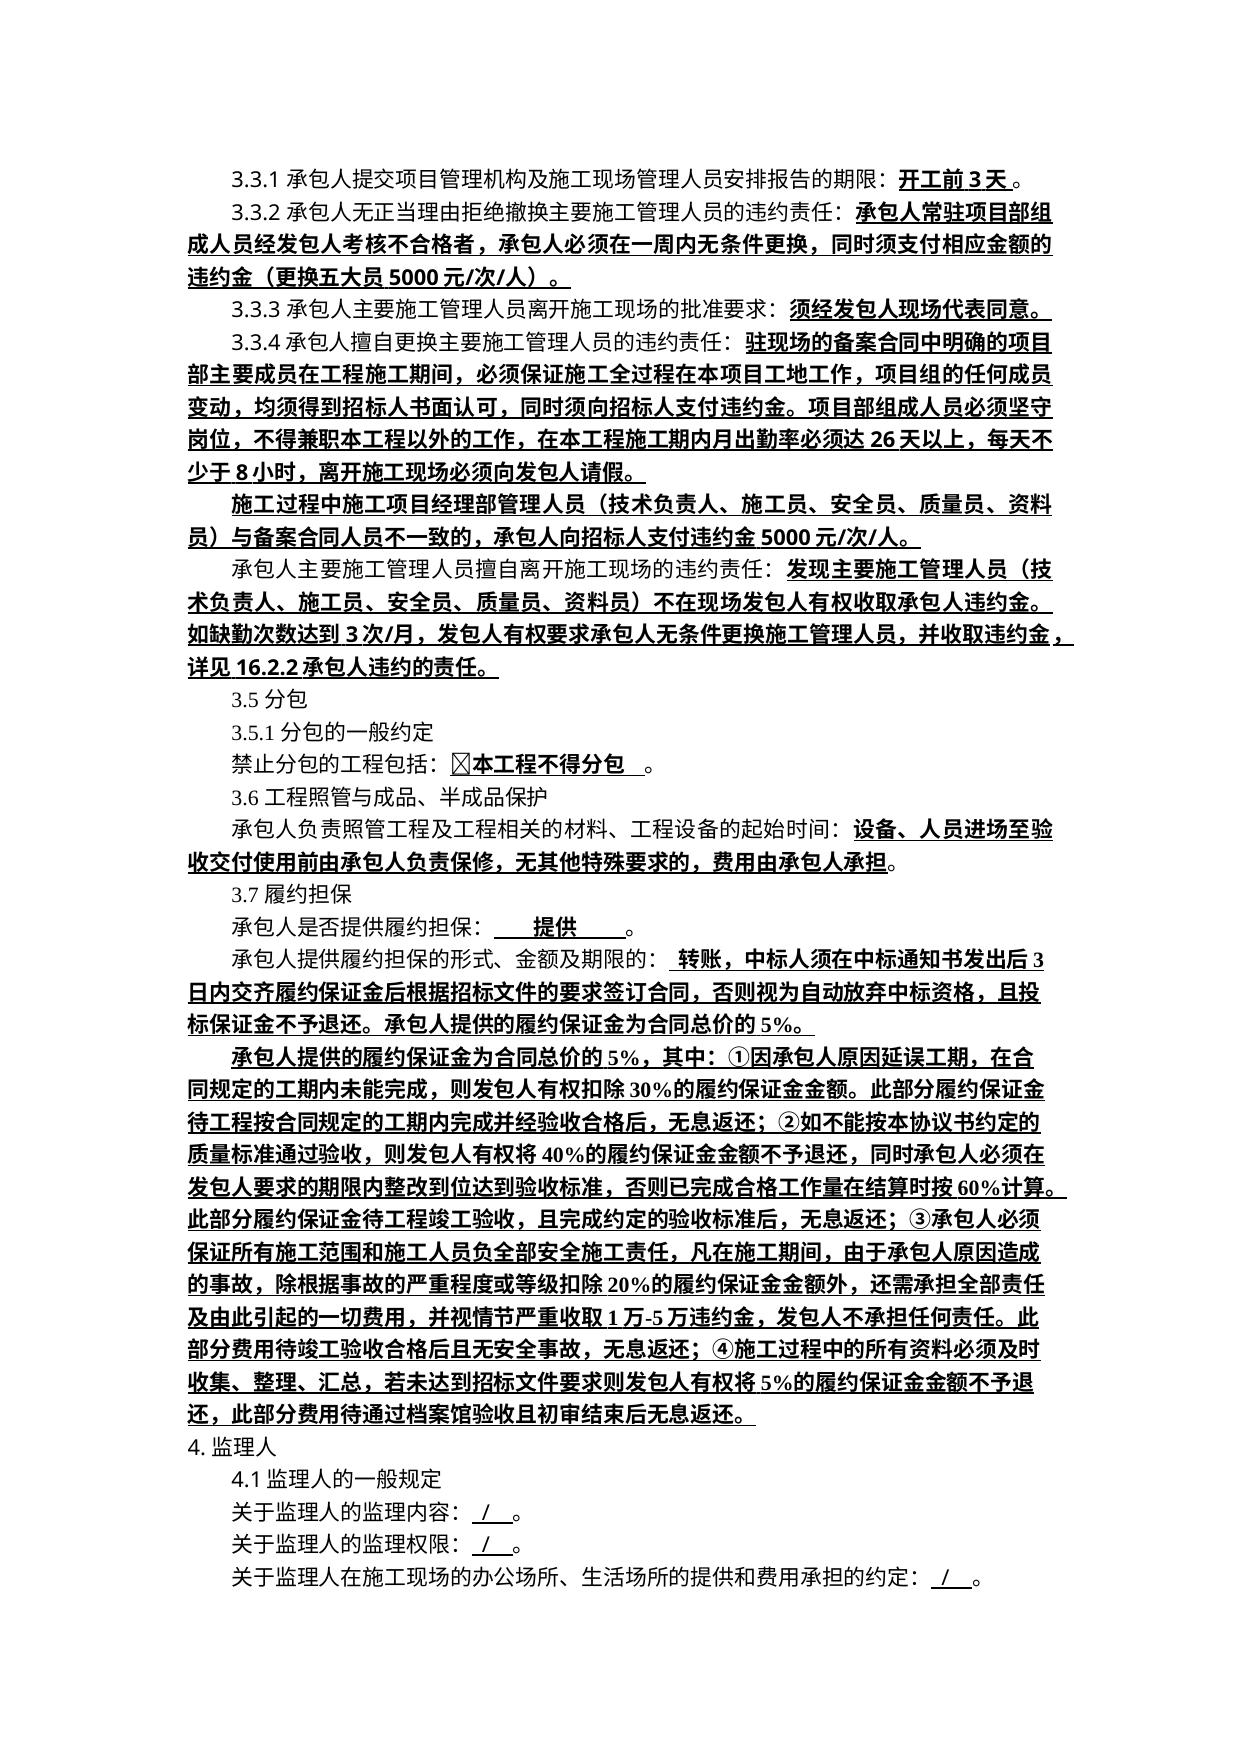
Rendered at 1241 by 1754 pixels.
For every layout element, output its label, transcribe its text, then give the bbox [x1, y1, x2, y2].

text 关于监理人的监理内容： / 。 [187, 1494, 1053, 1527]
text 施工过程中施工项目经理部管理人员（技术负责人、施工员、安全员、质量员、资料员）与备案合同人员不一致的，承包人向招标人支付违约金5000元/次/人。 [187, 487, 1053, 552]
text 3.3.4承包人擅自更换主要施工管理人员的违约责任：驻现场的备案合同中明确的项目部主要成员在工程施工期间，必须保证施工全过程在本项目工地工作，项目组的任何成员变动，均须得到招标人书面认可，同时须向招标人支付违约金。项目部组成人员必须坚守岗位，不得兼职本工程以外的工作，在本工程施工期内月出勤率必须达26天以上，每天不少于8小时，离开施工现场必须向发包人请假。 [187, 324, 1053, 385]
text 3.3.2 承包人无正当理由拒绝撤换主要施工管理人员的违约责任：承包人常驻项目部组成人员经发包人考核不合格者，承包人必须在一周内无条件更换，同时须支付相应金额的违约金（更换五大员5000元/次/人）。 [187, 256, 1053, 292]
text 3.5.1 分包的一般约定 [187, 714, 1053, 747]
text 4.1监理人的一般规定 [187, 1462, 1053, 1494]
text 3.7 履约担保 [187, 877, 1053, 909]
text 3.3.2 承包人无正当理由拒绝撤换主要施工管理人员的违约责任：承包人常驻项目部组成人员经发包人考核不合格者，承包人必须在一周内无条件更换，同时须支付相应金额的违约金（更换五大员5000元/次/人）。 [187, 194, 1053, 255]
text 承包人提供的履约保证金为合同总价的5%，其中：①因承包人原因延误工期，在合同规定的工期内未能完成，则发包人有权扣除30%的履约保证金金额。此部分履约保证金待工程按合同规定的工期内完成并经验收合格后，无息返还；②如不能按本协议书约定的质量标准通过验收，则发包人有权将40%的履约保证金金额不予退还，同时承包人必须在发包人要求的期限内整改到位达到验收标准，否则已完成合格工作量在结算时按60%计算。此部分履约保证金待工程竣工验收，且完成约定的验收标准后，无息返还；③承包人必须保证所有施工范围和施工人员负全部安全施工责任，凡在施工期间，由于承包人原因造成的事故，除根据事故的严重程度或等级扣除20%的履约保证金金额外，还需承担全部责任及由此引起的一切费用，并视情节严重收取1万-5万违约金，发包人不承担任何责任。此部分费用待竣工验收合格后且无安全事故，无息返还；④施工过程中的所有资料必须及时收集、整理、汇总，若未达到招标文件要求则发包人有权将5%的履约保证金金额不予退还，此部分费用待通过档案馆验收且初审结束后无息返还。 [187, 1198, 1053, 1429]
text 承包人提供履约担保的形式、金额及期限的： 转账，中标人须在中标通知书发出后3日内交齐履约保证金后根据招标文件的要求签订合同，否则视为自动放弃中标资格，且投标保证金不予退还。承包人提供的履约保证金为合同总价的5%。 [187, 942, 1053, 1039]
text 3.3.4承包人擅自更换主要施工管理人员的违约责任：驻现场的备案合同中明确的项目部主要成员在工程施工期间，必须保证施工全过程在本项目工地工作，项目组的任何成员变动，均须得到招标人书面认可，同时须向招标人支付违约金。项目部组成人员必须坚守岗位，不得兼职本工程以外的工作，在本工程施工期内月出勤率必须达26天以上，每天不少于8小时，离开施工现场必须向发包人请假。 [187, 450, 1053, 487]
text 承包人主要施工管理人员擅自离开施工现场的违约责任：发现主要施工管理人员（技术负责人、施工员、安全员、质量员、资料员）不在现场发包人有权收取承包人违约金。如缺勤次数达到3次/月，发包人有权要求承包人无条件更换施工管理人员，并收取违约金，详见16.2.2承包人违约的责任。 [187, 552, 1053, 612]
text 3.3.4承包人擅自更换主要施工管理人员的违约责任：驻现场的备案合同中明确的项目部主要成员在工程施工期间，必须保证施工全过程在本项目工地工作，项目组的任何成员变动，均须得到招标人书面认可，同时须向招标人支付违约金。项目部组成人员必须坚守岗位，不得兼职本工程以外的工作，在本工程施工期内月出勤率必须达26天以上，每天不少于8小时，离开施工现场必须向发包人请假。 [187, 386, 1053, 417]
text 关于监理人的监理权限： / 。 [187, 1527, 1053, 1559]
text 承包人提供的履约保证金为合同总价的5%，其中：①因承包人原因延误工期，在合同规定的工期内未能完成，则发包人有权扣除30%的履约保证金金额。此部分履约保证金待工程按合同规定的工期内完成并经验收合格后，无息返还；②如不能按本协议书约定的质量标准通过验收，则发包人有权将40%的履约保证金金额不予退还，同时承包人必须在发包人要求的期限内整改到位达到验收标准，否则已完成合格工作量在结算时按60%计算。此部分履约保证金待工程竣工验收，且完成约定的验收标准后，无息返还；③承包人必须保证所有施工范围和施工人员负全部安全施工责任，凡在施工期间，由于承包人原因造成的事故，除根据事故的严重程度或等级扣除20%的履约保证金金额外，还需承担全部责任及由此引起的一切费用，并视情节严重收取1万-5万违约金，发包人不承担任何责任。此部分费用待竣工验收合格后且无安全事故，无息返还；④施工过程中的所有资料必须及时收集、整理、汇总，若未达到招标文件要求则发包人有权将5%的履约保证金金额不予退还，此部分费用待通过档案馆验收且初审结束后无息返还。 [187, 1039, 1053, 1197]
text 承包人负责照管工程及工程相关的材料、工程设备的起始时间：设备、人员进场至验收交付使用前由承包人负责保修，无其他特殊要求的，费用由承包人承担。 [187, 812, 1053, 877]
text 3.3.4承包人擅自更换主要施工管理人员的违约责任：驻现场的备案合同中明确的项目部主要成员在工程施工期间，必须保证施工全过程在本项目工地工作，项目组的任何成员变动，均须得到招标人书面认可，同时须向招标人支付违约金。项目部组成人员必须坚守岗位，不得兼职本工程以外的工作，在本工程施工期内月出勤率必须达26天以上，每天不少于8小时，离开施工现场必须向发包人请假。 [187, 418, 1053, 449]
text 关于监理人在施工现场的办公场所、生活场所的提供和费用承担的约定： / 。 [187, 1559, 1053, 1592]
text 承包人是否提供履约担保： 提供 。 [187, 909, 1053, 942]
text 3.6 工程照管与成品、半成品保护 [187, 779, 1053, 812]
text 3.3.1 承包人提交项目管理机构及施工现场管理人员安排报告的期限：开工前3天 。 [187, 162, 1053, 194]
text 3.3.3 承包人主要施工管理人员离开施工现场的批准要求：须经发包人现场代表同意。 [187, 292, 1053, 324]
text 4. 监理人 [187, 1429, 1053, 1462]
text 承包人主要施工管理人员擅自离开施工现场的违约责任：发现主要施工管理人员（技术负责人、施工员、安全员、质量员、资料员）不在现场发包人有权收取承包人违约金。如缺勤次数达到3次/月，发包人有权要求承包人无条件更换施工管理人员，并收取违约金，详见16.2.2承包人违约的责任。 [187, 613, 1053, 682]
text 禁止分包的工程包括：本工程不得分包 。 [187, 747, 1053, 779]
text 3.5 分包 [187, 682, 1053, 714]
